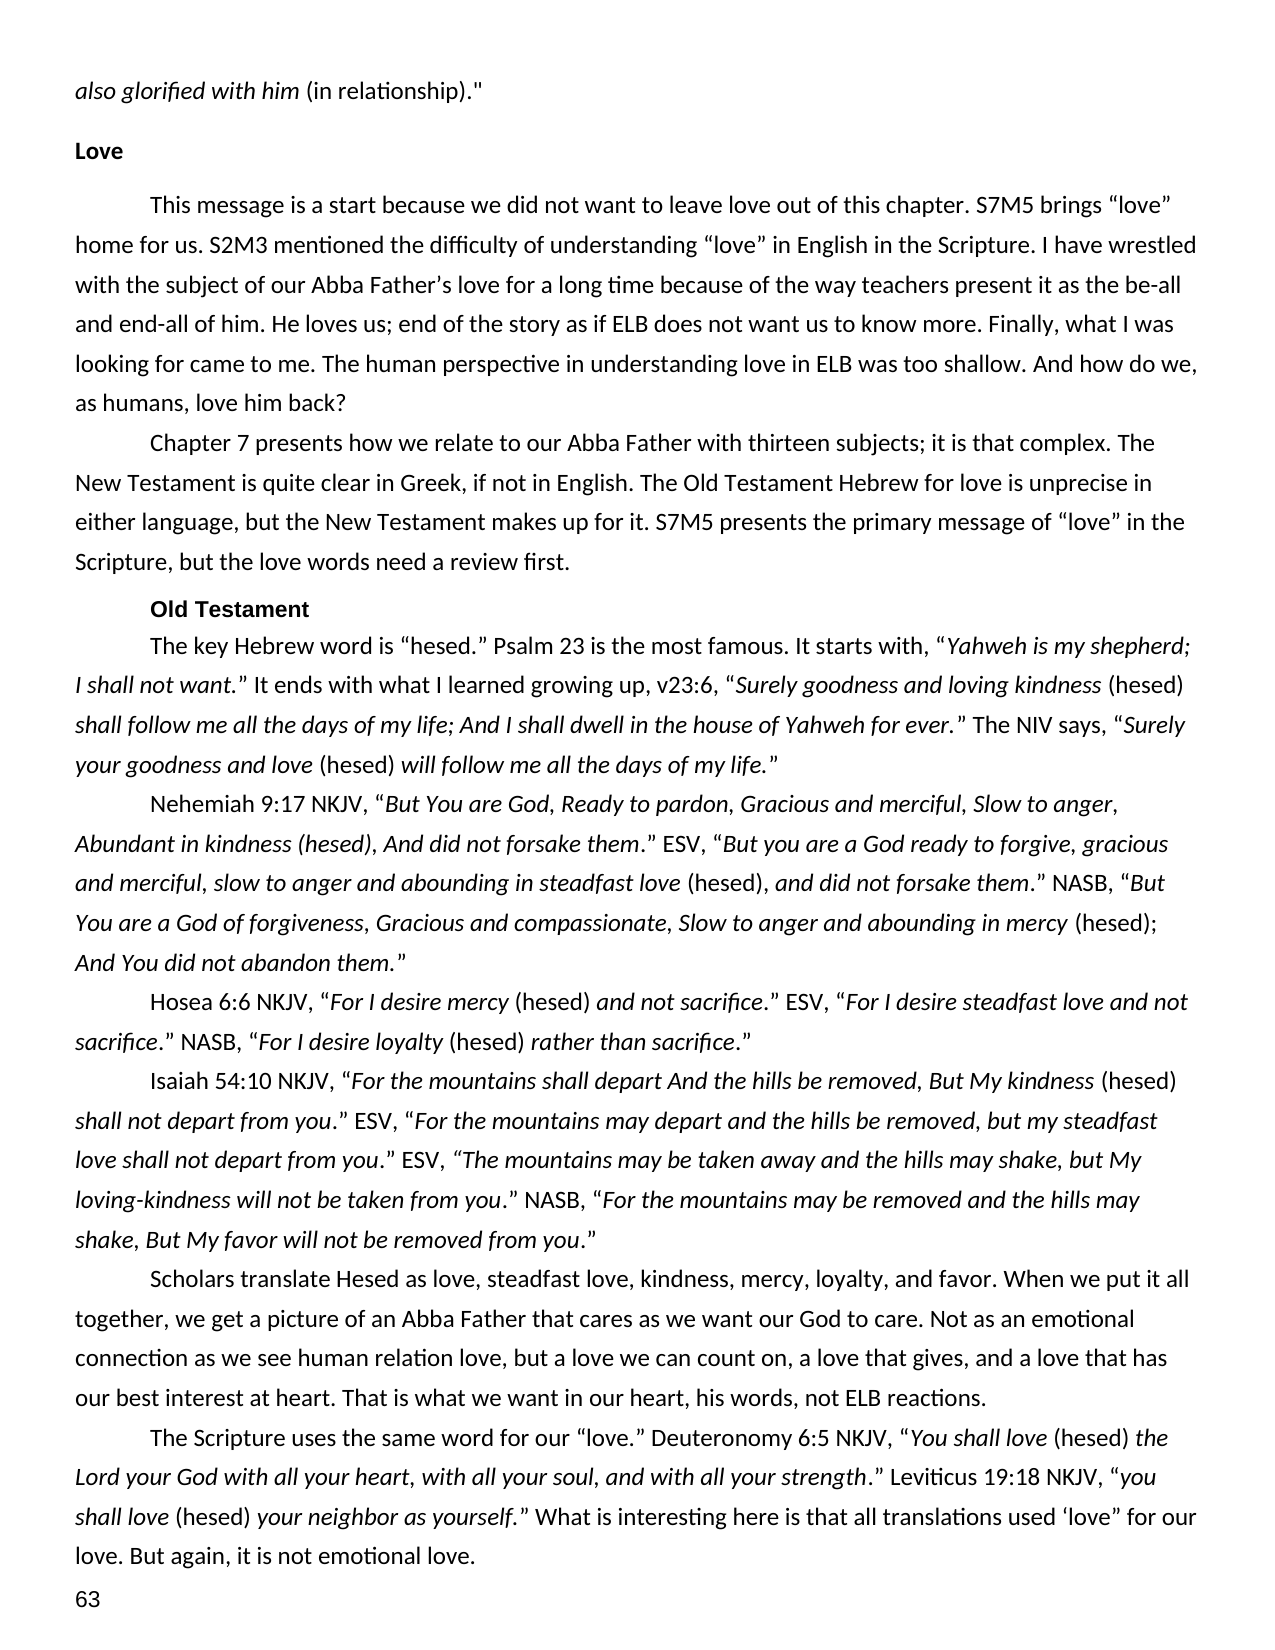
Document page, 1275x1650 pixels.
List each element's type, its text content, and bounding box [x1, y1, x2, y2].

text Chapter 7 presents how we relate to our Abba Father with thirteen subjects; it is that complex. The New Testament is quite clear in Greek, if not in English. The Old Testament Hebrew for love is unprecise in either language, but the New Testament makes up for it. S7M5 presents the primary message of “love” in the Scripture, but the love words need a review first. [75, 427, 1200, 576]
text This message is a start because we did not want to leave love out of this chapter. S7M5 brings “love” home for us. S2M3 mentioned the difficulty of understanding “love” in English in the Scripture. I have wrestled with the subject of our Abba Father’s love for a long time because of the way teachers present it as the be-all and end-all of him. He loves us; end of the story as if ELB does not want us to know more. Finally, what I was looking for came to me. The human perspective in understanding love in ELB was too shallow. And how do we, as humans, love him back? [75, 189, 1200, 418]
text Nehemiah 9:17 NKJV, “But You are God, Ready to pardon, Gracious and merciful, Slow to anger, Abundant in kindness (hesed), And did not forsake them.” ESV, “But you are a God ready to forgive, gracious and merciful, slow to anger and abounding in steadfast love (hesed), and did not forsake them.” NASB, “But You are a God of forgiveness, Gracious and compassionate, Slow to anger and abounding in mercy (hesed); And You did not abandon them.” [75, 788, 1200, 977]
text The key Hebrew word is “hesed.” Psalm 23 is the most famous. It starts with, “Yahweh is my shepherd; I shall not want.” It ends with what I learned growing up, v23:6, “Surely goodness and loving kindness (hesed) shall follow me all the days of my life; And I shall dwell in the house of Yahweh for ever.” The NIV says, “Surely your goodness and love (hesed) will follow me all the days of my life.” [75, 630, 1200, 779]
text Isaiah 54:10 NKJV, “For the mountains shall depart And the hills be removed, But My kindness (hesed) shall not depart from you.” ESV, “For the mountains may depart and the hills be removed, but my steadfast love shall not depart from you.” ESV, “The mountains may be taken away and the hills may shake, but My loving-kindness will not be taken from you.” NASB, “For the mountains may be removed and the hills may shake, But My favor will not be removed from you.” [75, 1065, 1200, 1254]
subtitle Love [75, 135, 1200, 166]
text The Scripture uses the same word for our “love.” Deuteronomy 6:5 NKJV, “You shall love (hesed) the Lord your God with all your heart, with all your soul, and with all your strength.” Leviticus 19:18 NKJV, “you shall love (hesed) your neighbor as yourself.” What is interesting here is that all translations used ‘love” for our love. But again, it is not emotional love. [75, 1422, 1200, 1571]
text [75, 75, 1200, 106]
text Scholars translate Hesed as love, steadfast love, kindness, mercy, loyalty, and favor. When we put it all together, we get a picture of an Abba Father that cares as we want our God to care. Not as an emotional connection as we see human relation love, but a love we can count on, a love that gives, and a love that has our best interest at heart. That is what we want in our heart, his words, not ELB reactions. [75, 1263, 1200, 1413]
text Hosea 6:6 NKJV, “For I desire mercy (hesed) and not sacrifice.” ESV, “For I desire steadfast love and not sacrifice.” NASB, “For I desire loyalty (hesed) rather than sacrifice.” [75, 986, 1200, 1056]
subtitle Old Testament [75, 596, 1200, 622]
